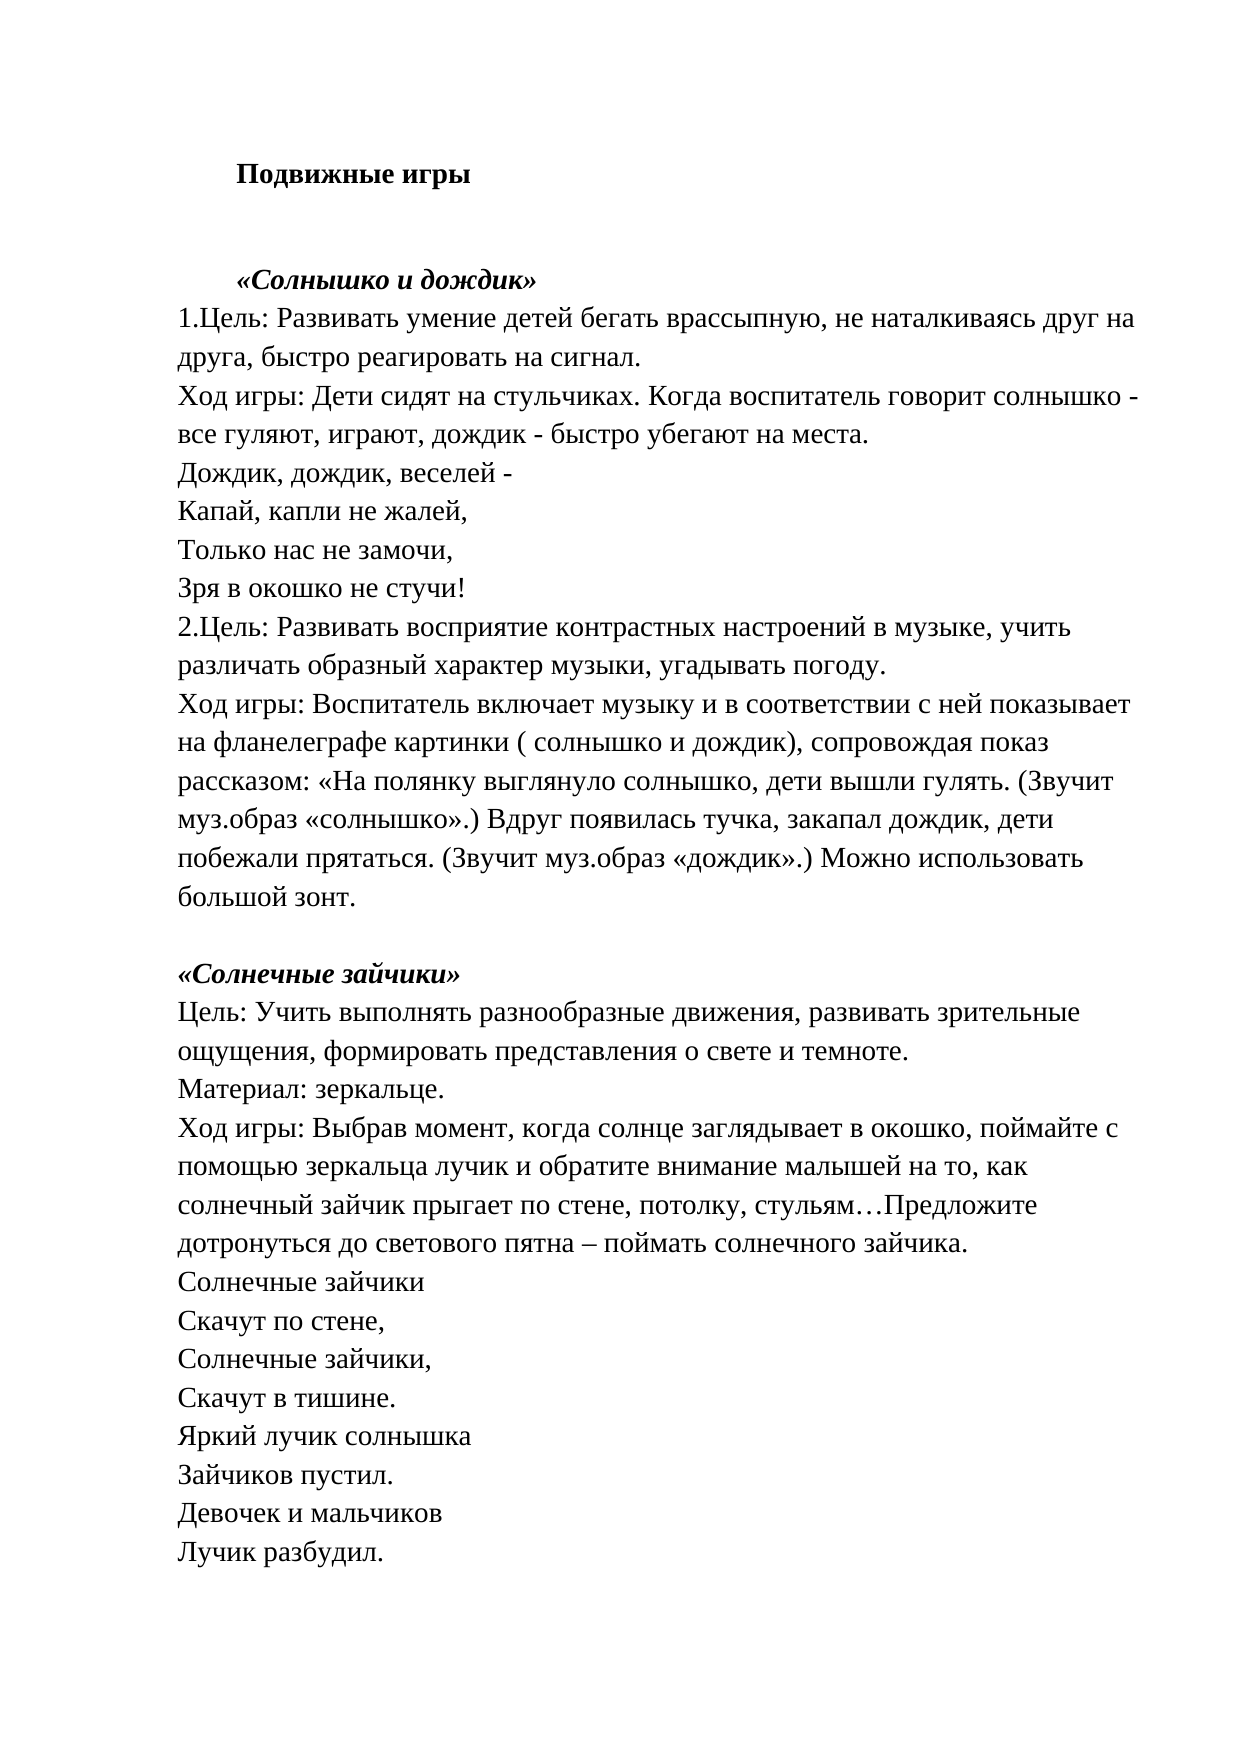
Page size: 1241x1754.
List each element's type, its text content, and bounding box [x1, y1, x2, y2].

text «Солнышко и дождик» 1.Цель: Развивать умение детей бегать врассыпную, не наталкиваясь друг на друга, быстро реагировать на сигнал. Ход игры: Дети сидят на стульчиках. Когда воспитатель говорит солнышко - все гуляют, играют, дождик - быстро убегают на места. Дождик, дождик, веселей - Капай, капли не жалей, Только нас не замочи, Зря в окошко не стучи! 2.Цель: Развивать восприятие контрастных настроений в музыке, учить различать образный характер музыки, угадывать погоду. Ход игры: Воспитатель включает музыку и в соответствии с ней показывает на фланелеграфе картинки ( солнышко и дождик), сопровождая показ рассказом: «На полянку выглянуло солнышко, дети вышли гулять. (Звучит муз.образ «солнышко».) Вдруг появилась тучка, закапал дождик, дети побежали прятаться. (Звучит муз.образ «дождик».) Можно использовать большой зонт. [177, 262, 1152, 912]
text «Солнечные зайчики» Цель: Учить выполнять разнообразные движения, развивать зрительные ощущения, формировать представления о свете и темноте. Материал: зеркальце. Ход игры: Выбрав момент, когда солнце заглядывает в окошко, поймайте с помощью зеркальца лучик и обратите внимание малышей на то, как солнечный зайчик прыгает по стене, потолку, стульям…Предложите дотронуться до светового пятна – поймать солнечного зайчика. Солнечные зайчики Скачут по стене, Солнечные зайчики, Скачут в тишине. Яркий лучик солнышка Зайчиков пустил. Девочек и мальчиков Лучик разбудил. [177, 917, 1152, 1567]
text Подвижные игры [177, 157, 1152, 190]
